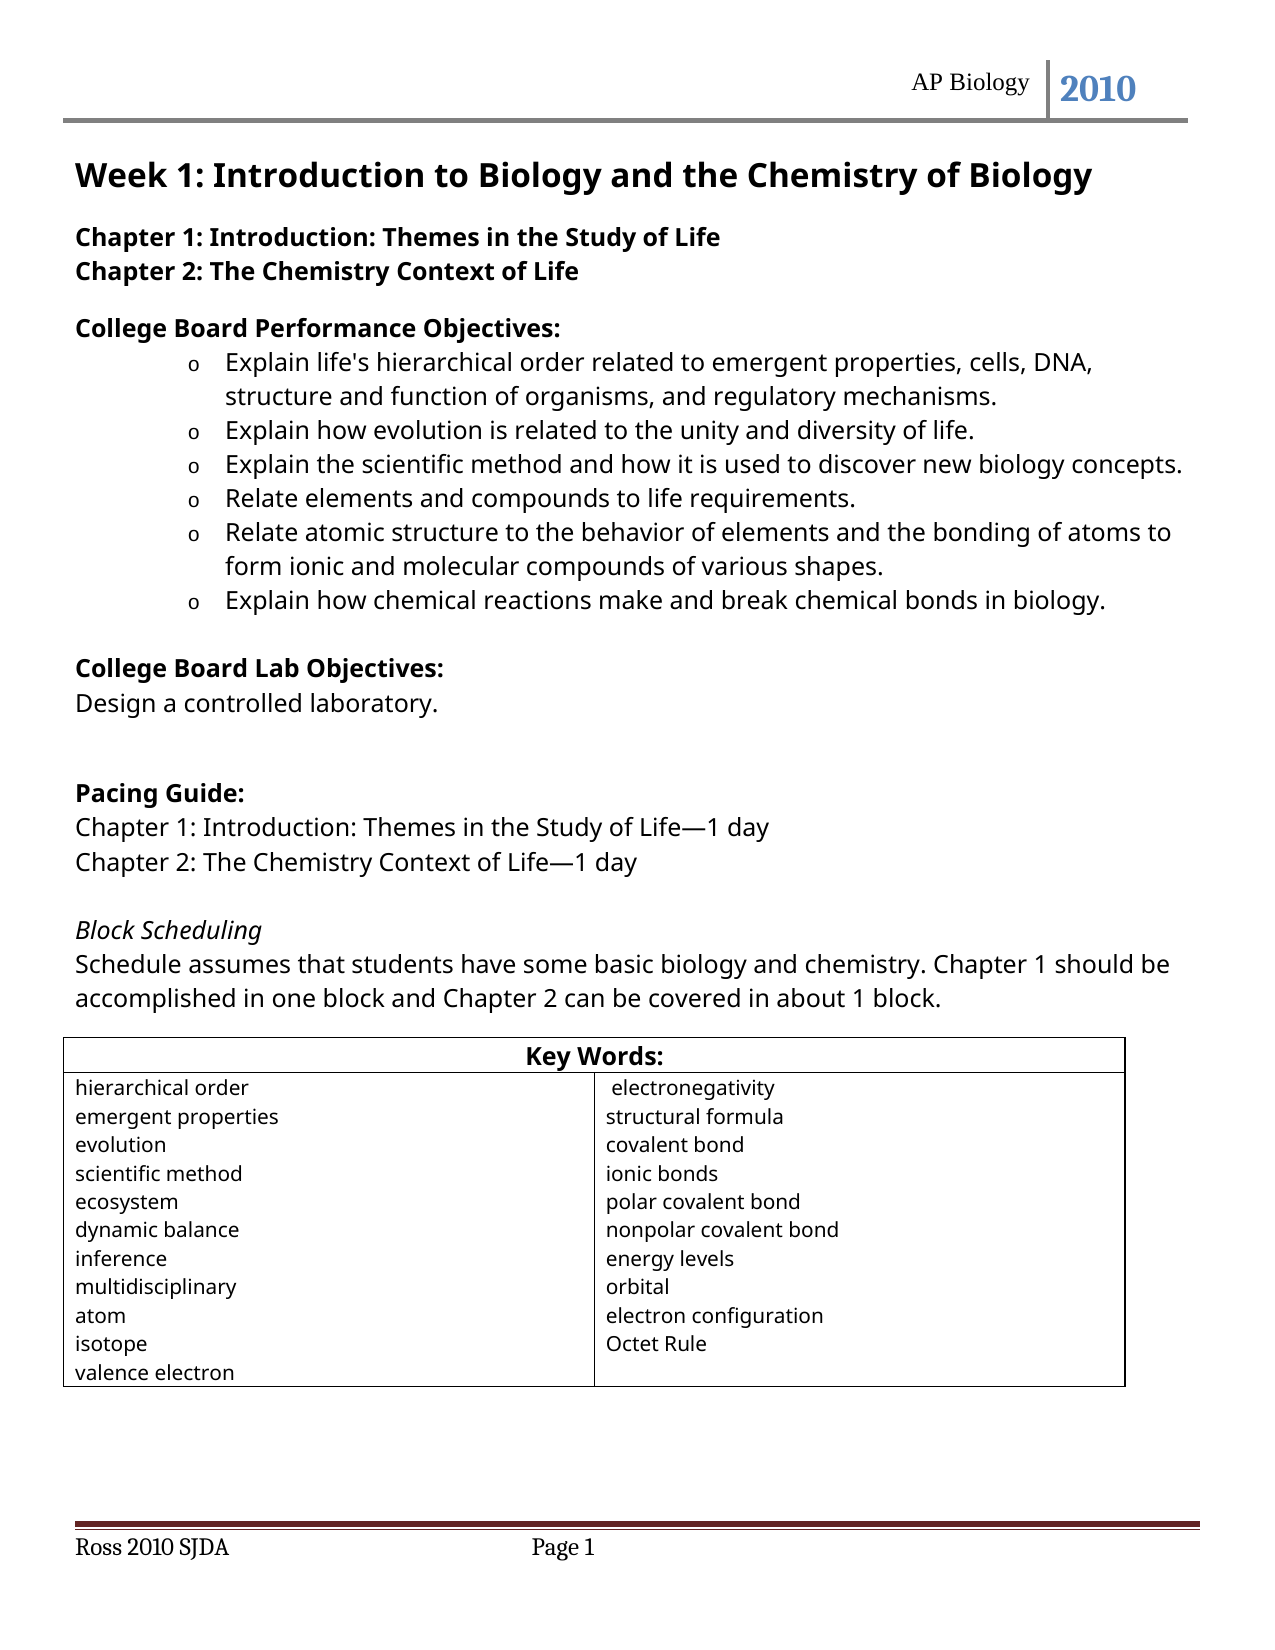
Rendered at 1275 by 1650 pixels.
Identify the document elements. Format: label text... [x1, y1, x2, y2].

subtitle Week 1: Introduction to Biology and the Chemistry of Biology [75, 152, 1200, 197]
table_cell electronegativity structural formula covalent bond ionic bonds polar covalent bond nonpolar covalent bond energy levels orbital electron configuration Octet Rule [595, 1073, 1124, 1386]
text College Board Lab Objectives: [75, 651, 1200, 685]
text Design a controlled laboratory. [75, 685, 1200, 719]
list Relate elements and compounds to life requirements. [187, 481, 1200, 515]
list Explain how chemical reactions make and break chemical bonds in biology. [187, 583, 1200, 617]
text Chapter 1: Introduction: Themes in the Study of Life—1 day [75, 810, 1200, 844]
table_cell hierarchical order emergent properties evolution scientific method ecosystem dynamic balance inference multidisciplinary atom isotope valence electron [64, 1073, 594, 1386]
list Relate atomic structure to the behavior of elements and the bonding of atoms to form ionic and molecular compounds of various shapes. [187, 515, 1200, 583]
list Explain the scientific method and how it is used to discover new biology concepts. [187, 447, 1200, 481]
list Explain life's hierarchical order related to emergent properties, cells, DNA, structure and function of organisms, and regulatory mechanisms. [187, 344, 1200, 413]
list Explain how evolution is related to the unity and diversity of life. [187, 413, 1200, 447]
text College Board Performance Objectives: [75, 311, 1200, 344]
text Chapter 2: The Chemistry Context of Life—1 day [75, 844, 1200, 878]
text Block Scheduling Schedule assumes that students have some basic biology and chemistry. Chapter 1 should be accomplished in one block and Chapter 2 can be covered in about 1 block. [75, 878, 1200, 1014]
subtitle Chapter 1: Introduction: Themes in the Study of Life Chapter 2: The Chemistry Context of Life [75, 220, 1200, 288]
table_header Key Words: [64, 1038, 1124, 1072]
text Pacing Guide: [75, 776, 1200, 810]
